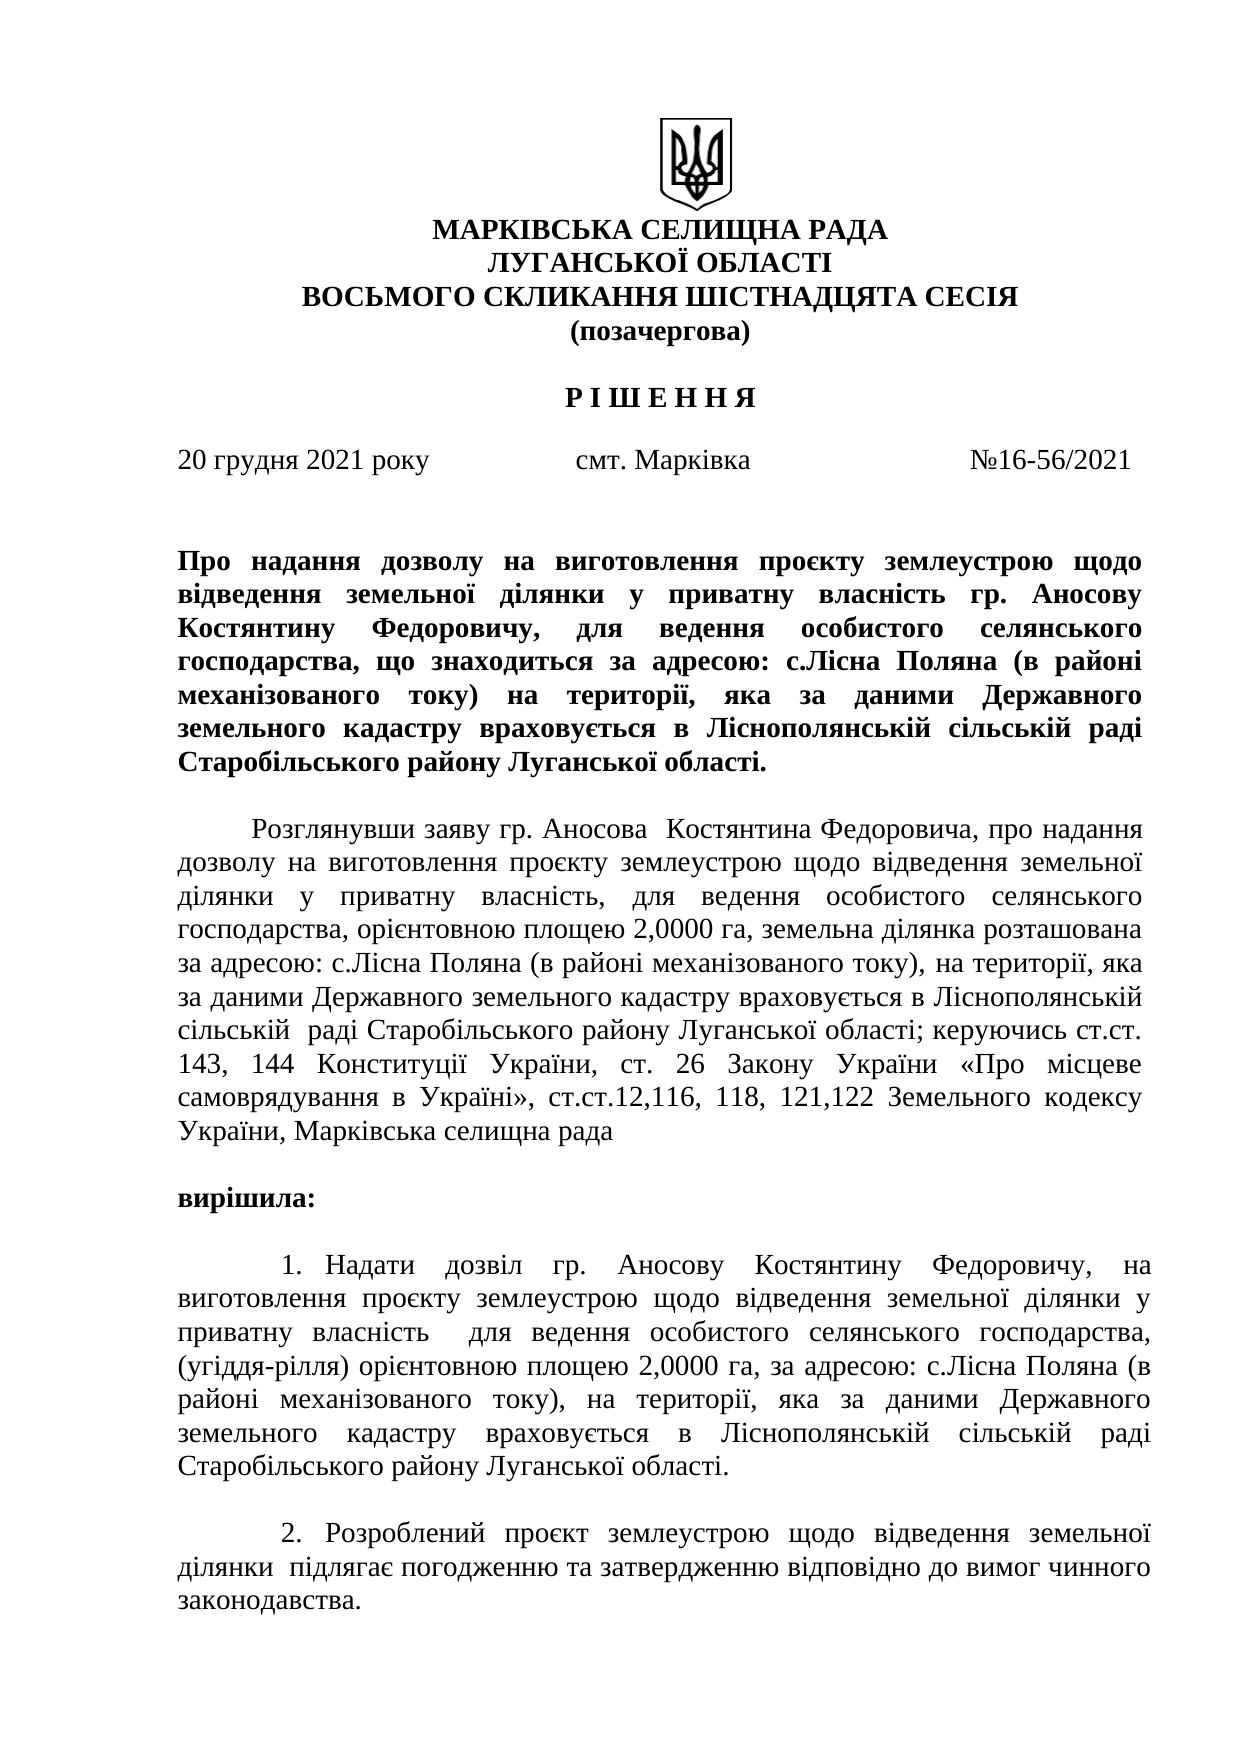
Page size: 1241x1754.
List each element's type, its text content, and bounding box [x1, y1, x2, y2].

list Розроблений проєкт землеустрою щодо відведення земельної ділянки підлягає погодженню та затвердженню відповідно до вимог чинного законодавства. [177, 1515, 1152, 1616]
subtitle МАРКІВСЬКА СЕЛИЩНА РАДА [177, 212, 1143, 246]
text ВОСЬМОГО СКЛИКАННЯ ШІСТНАДЦЯТА СЕСІЯ [177, 279, 1143, 313]
picture [660, 118, 733, 212]
text Р І Ш Е Н Н Я [177, 380, 1143, 413]
text вирішила: [177, 1180, 1143, 1213]
subtitle ЛУГАНСЬКОЇ ОБЛАСТІ [177, 246, 1143, 279]
text 20 грудня 2021 року смт. Марківка №16-56/2021 [177, 442, 1143, 476]
text (позачергова) [177, 313, 1143, 346]
list Надати дозвіл гр. Аносову Костянтину Федоровичу, на виготовлення проєкту землеустрою щодо відведення земельної ділянки у приватну власність для ведення особистого селянського господарства, (угіддя-рілля) орієнтовною площею 2,0000 га, за адресою: с.Лісна Поляна (в районі механізованого току), на території, яка за даними Державного земельного кадастру враховується в Ліснополянській сільській раді Старобільського району Луганської області. [177, 1247, 1152, 1482]
text Розглянувши заяву гр. Аносова Костянтина Федоровича, про надання дозволу на виготовлення проєкту землеустрою щодо відведення земельної ділянки у приватну власність, для ведення особистого селянського господарства, орієнтовною площею 2,0000 га, земельна ділянка розташована за адресою: с.Лісна Поляна (в районі механізованого току), на території, яка за даними Державного земельного кадастру враховується в Ліснополянській сільській раді Старобільського району Луганської області; керуючись ст.ст. 143, 144 Конституції України, ст. 26 Закону України «Про місцеве самоврядування в Україні», ст.ст.12,116, 118, 121,122 Земельного кодексу України, Марківська селищна рада [177, 811, 1143, 1146]
text Про надання дозволу на виготовлення проєкту землеустрою щодо відведення земельної ділянки у приватну власність гр. Аносову Костянтину Федоровичу, для ведення особистого селянського господарства, що знаходиться за адресою: с.Лісна Поляна (в районі механізованого току) на території, яка за даними Державного земельного кадастру враховується в Ліснополянській сільській раді Старобільського району Луганської області. [177, 543, 1143, 777]
